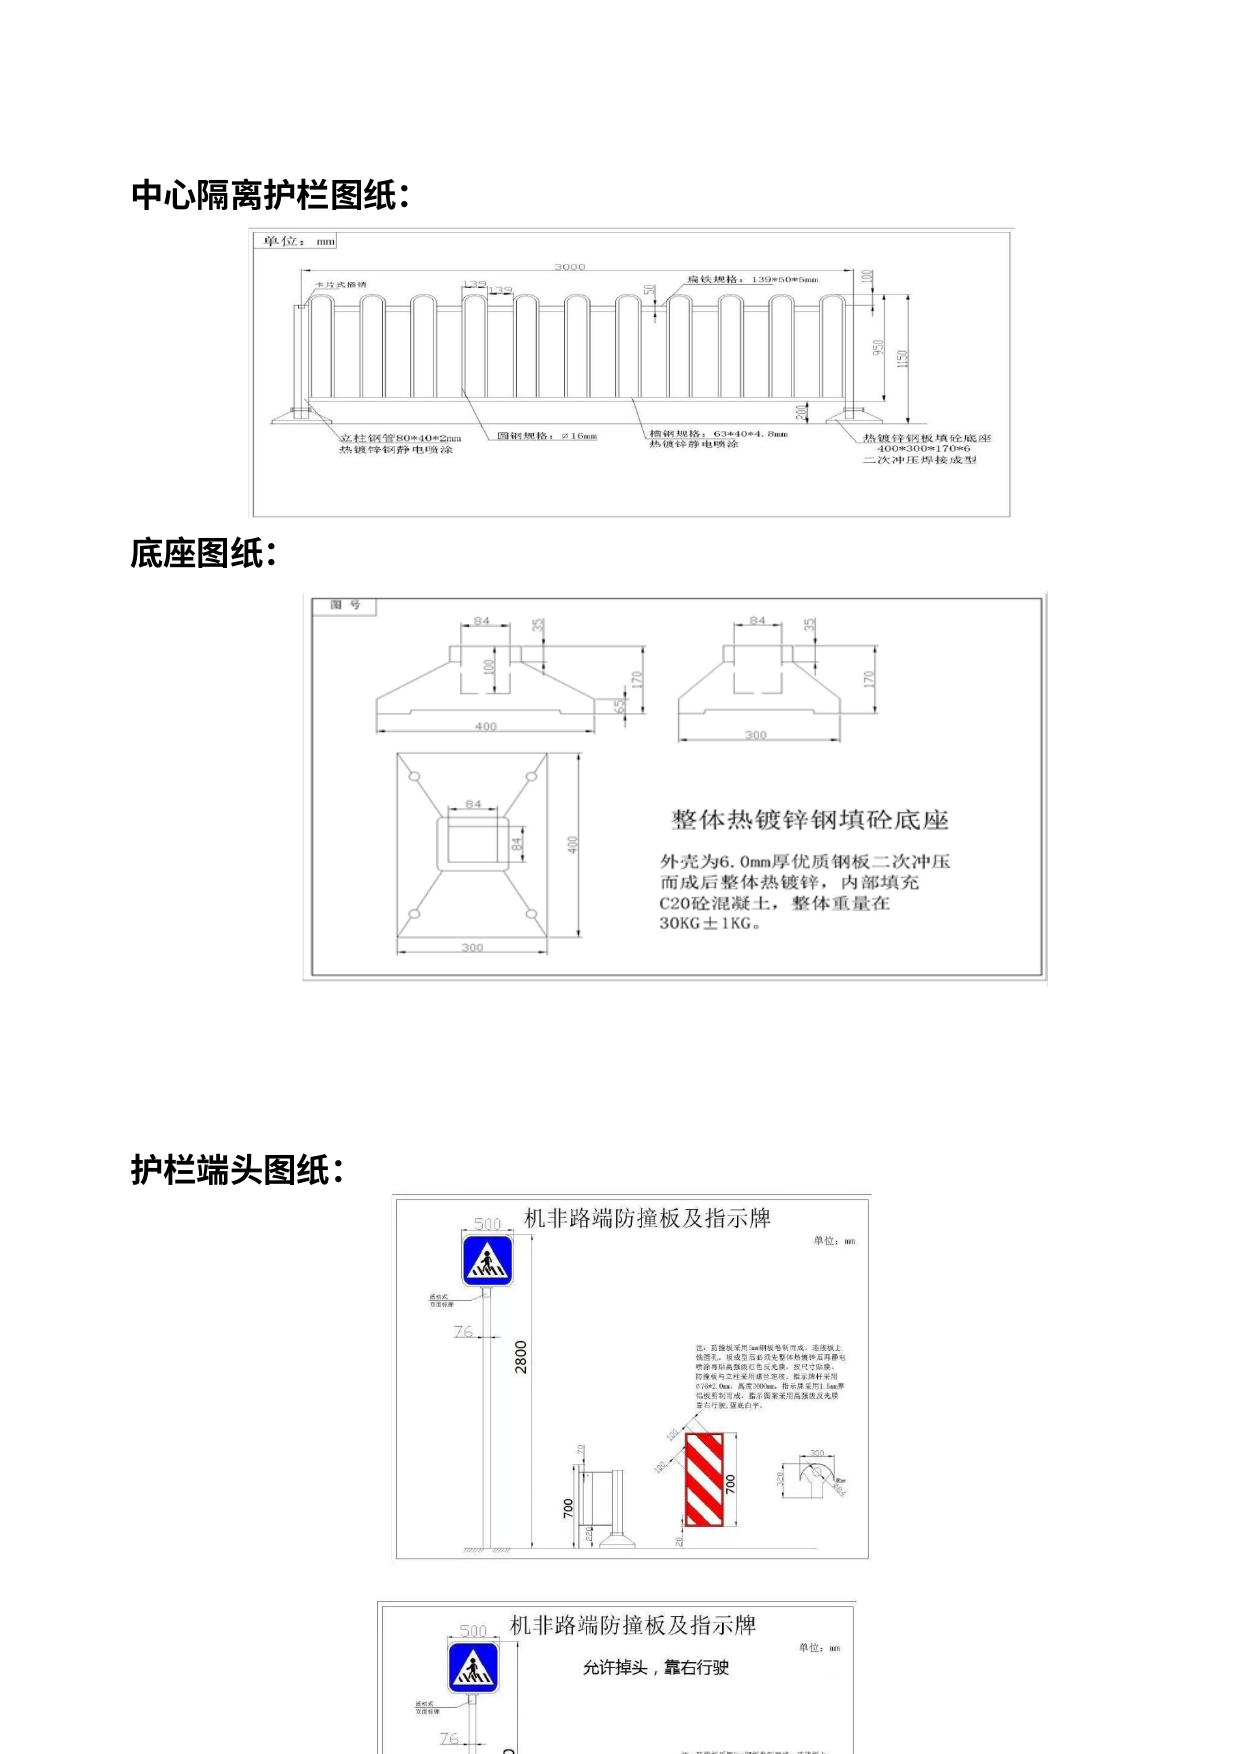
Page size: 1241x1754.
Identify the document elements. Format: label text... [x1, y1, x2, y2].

text 底座图纸： [130, 518, 1134, 583]
picture [248, 225, 1016, 518]
text 护栏端头图纸： [130, 1135, 1134, 1200]
picture [377, 1592, 857, 1754]
picture [391, 1185, 872, 1570]
text 中心隔离护栏图纸： [130, 160, 1134, 225]
picture [302, 591, 1049, 987]
